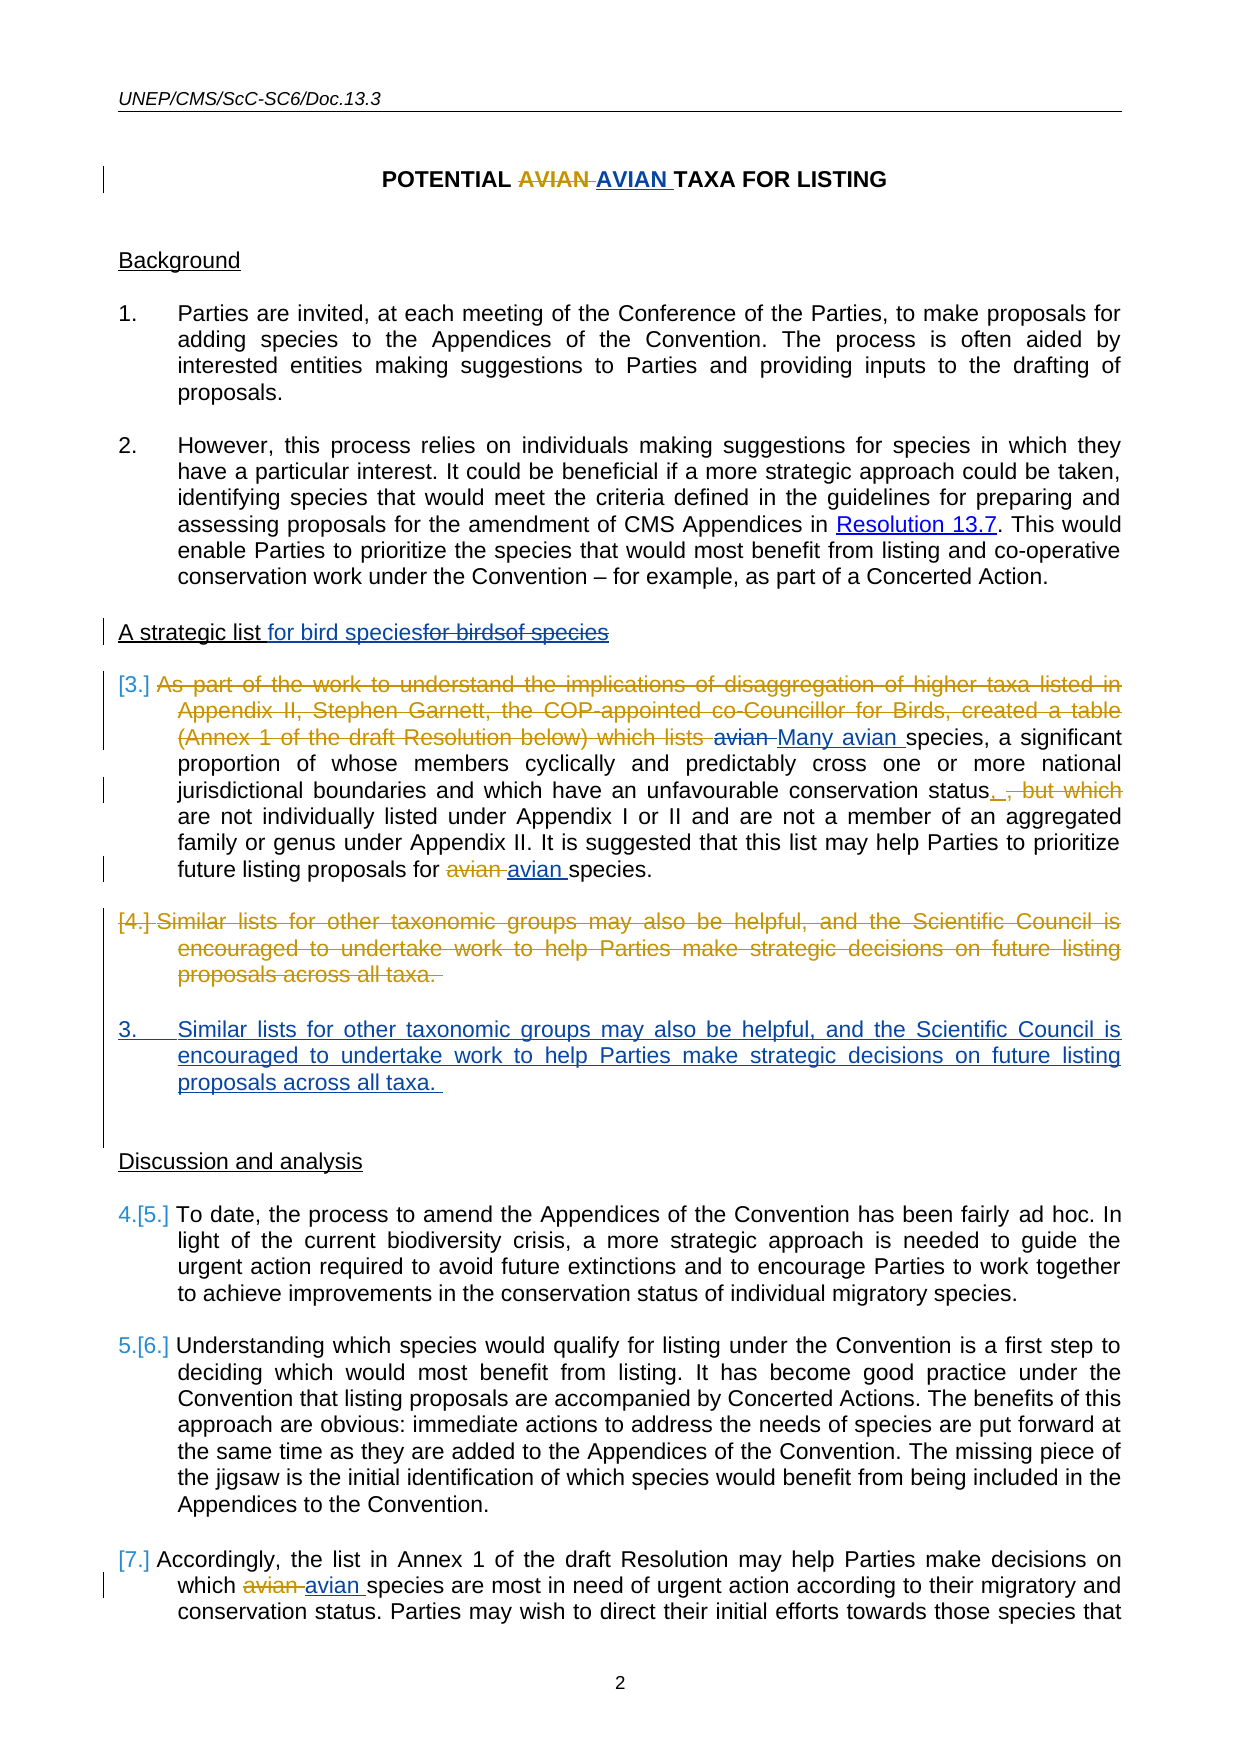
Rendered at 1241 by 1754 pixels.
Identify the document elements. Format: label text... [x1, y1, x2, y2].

text Discussion and analysis [118, 1148, 1122, 1174]
list To date, the process to amend the Appendices of the Convention has been fairly ad hoc. In light of the current biodiversity crisis, a more strategic approach is needed to guide the urgent action required to avoid future extinctions and to encourage Parties to work together to achieve improvements in the conservation status of individual migratory species. [118, 1201, 1122, 1306]
text Background [118, 247, 1122, 273]
list However, this process relies on individuals making suggestions for species in which they have a particular interest. It could be beneficial if a more strategic approach could be taken, identifying species that would meet the criteria defined in the guidelines for preparing and assessing proposals for the amendment of CMS Appendices in Resolution 13.7. This would enable Parties to prioritize the species that would most benefit from listing and co-operative conservation work under the Convention – for example, as part of a Concerted Action. [118, 432, 1122, 590]
list Understanding which species would qualify for listing under the Convention is a first step to deciding which would most benefit from listing. It has become good practice under the Convention that listing proposals are accompanied by Concerted Actions. The benefits of this approach are obvious: immediate actions to address the needs of species are put forward at the same time as they are added to the Appendices of the Convention. The missing piece of the jigsaw is the initial identification of which species would benefit from being included in the Appendices to the Convention. [118, 1332, 1122, 1517]
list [118, 1546, 1122, 1625]
text POTENTIAL TAXA FOR LISTING [109, 167, 1159, 193]
text A strategic list [118, 618, 1122, 645]
list Parties are invited, at each meeting of the Conference of the Parties, to make proposals for adding species to the Appendices of the Convention. The process is often aided by interested entities making suggestions to Parties and providing inputs to the drafting of proposals. [118, 300, 1122, 405]
list species, a significant proportion of whose members cyclically and predictably cross one or more national jurisdictional boundaries and which have an unfavourable conservation status are not individually listed under Appendix I or II and are not a member of an aggregated family or genus under Appendix II. It is suggested that this list may help Parties to prioritize future listing proposals for species. [118, 671, 1122, 882]
